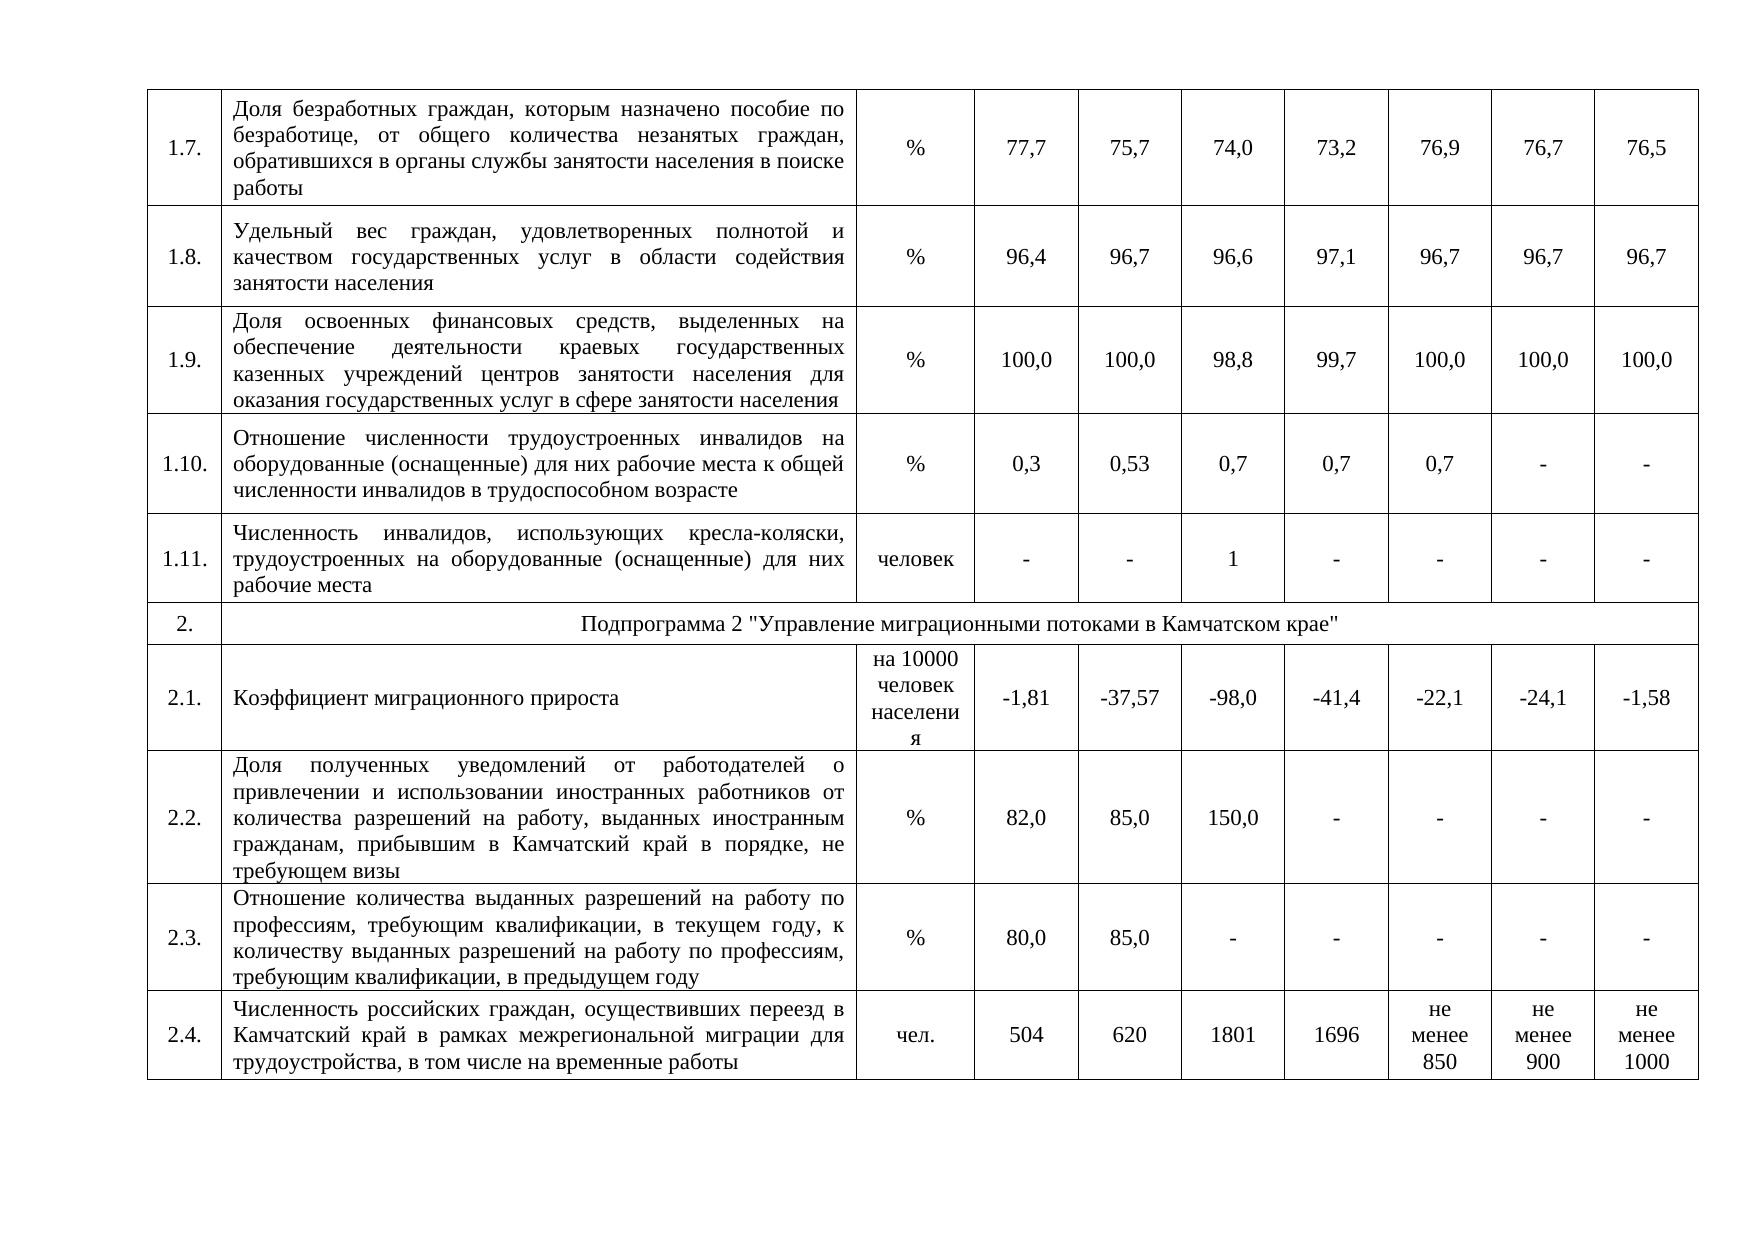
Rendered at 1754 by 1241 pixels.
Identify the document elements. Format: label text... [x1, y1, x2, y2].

table_cell 74,0 [1182, 90, 1284, 205]
table_cell 2.2. [148, 751, 221, 883]
table_cell - [1595, 414, 1698, 513]
table_cell - [1285, 884, 1388, 990]
table_cell 0,7 [1285, 414, 1388, 513]
table_cell 2.1. [148, 645, 221, 750]
table_cell - [975, 514, 1078, 602]
table_cell Отношение численности трудоустроенных инвалидов на оборудованные (оснащенные) для них рабочие места к общей численности инвалидов в трудоспособном возрасте [222, 414, 856, 513]
table_cell 76,5 [1595, 90, 1698, 205]
table_cell 0,53 [1079, 414, 1181, 513]
table_cell Доля полученных уведомлений от работодателей о привлечении и использовании иностранных работников от количества разрешений на работу, выданных иностранным гражданам, прибывшим в Камчатский край в порядке, не требующем визы [222, 751, 856, 883]
table_cell - [1079, 514, 1181, 602]
table_cell 1.7. [148, 90, 221, 205]
table_cell Доля освоенных финансовых средств, выделенных на обеспечение деятельности краевых государственных казенных учреждений центров занятости населения для оказания государственных услуг в сфере занятости населения [222, 307, 856, 412]
table_cell -98,0 [1182, 645, 1284, 750]
table_cell Подпрограмма 2 "Управление миграционными потоками в Камчатском крае" [222, 603, 1698, 644]
table_cell % [857, 307, 974, 412]
table_cell 0,3 [975, 414, 1078, 513]
table_cell -41,4 [1285, 645, 1388, 750]
table_cell 99,7 [1285, 307, 1388, 412]
table_cell 77,7 [975, 90, 1078, 205]
table_cell - [1389, 751, 1491, 883]
table_cell 97,1 [1285, 206, 1388, 306]
table_cell 0,7 [1182, 414, 1284, 513]
table_cell Численность инвалидов, использующих кресла-коляски, трудоустроенных на оборудованные (оснащенные) для них рабочие места [222, 514, 856, 602]
table_cell % [857, 751, 974, 883]
table_cell -1,81 [975, 645, 1078, 750]
table_cell 100,0 [1492, 307, 1594, 412]
table_cell - [1182, 884, 1284, 990]
table_cell - [1595, 514, 1698, 602]
table_cell 75,7 [1079, 90, 1181, 205]
table_cell 80,0 [975, 884, 1078, 990]
table_cell - [1492, 751, 1594, 883]
table_cell 1696 [1285, 991, 1388, 1078]
table_cell 2. [148, 603, 221, 644]
table_cell - [1389, 514, 1491, 602]
table_cell 96,6 [1182, 206, 1284, 306]
table_cell 76,9 [1389, 90, 1491, 205]
table_cell 0,7 [1389, 414, 1491, 513]
table_cell Коэффициент миграционного прироста [222, 645, 856, 750]
table_cell 85,0 [1079, 751, 1181, 883]
table_cell 96,7 [1389, 206, 1491, 306]
table_cell не менее 1000 [1595, 991, 1698, 1078]
table_cell Отношение количества выданных разрешений на работу по профессиям, требующим квалификации, в текущем году, к количеству выданных разрешений на работу по профессиям, требующим квалификации, в предыдущем году [222, 884, 856, 990]
table_cell - [1285, 514, 1388, 602]
table_cell % [857, 90, 974, 205]
table_cell % [857, 414, 974, 513]
table_cell чел. [857, 991, 974, 1078]
table_cell -1,58 [1595, 645, 1698, 750]
table_cell Численность российских граждан, осуществивших переезд в Камчатский край в рамках межрегиональной миграции для трудоустройства, в том числе на временные работы [222, 991, 856, 1078]
table_cell - [1492, 884, 1594, 990]
table_cell 96,4 [975, 206, 1078, 306]
table_cell -22,1 [1389, 645, 1491, 750]
table_cell 1801 [1182, 991, 1284, 1078]
table_cell 1.8. [148, 206, 221, 306]
table_cell -37,57 [1079, 645, 1181, 750]
table_cell % [857, 884, 974, 990]
table_cell -24,1 [1492, 645, 1594, 750]
table_cell - [1492, 414, 1594, 513]
table_cell 100,0 [1079, 307, 1181, 412]
table_cell 100,0 [1389, 307, 1491, 412]
table_cell 504 [975, 991, 1078, 1078]
table_cell % [857, 206, 974, 306]
table_cell 2.3. [148, 884, 221, 990]
table_cell 1.10. [148, 414, 221, 513]
table_cell 100,0 [975, 307, 1078, 412]
table_cell 1.11. [148, 514, 221, 602]
table_cell - [1492, 514, 1594, 602]
table_cell 96,7 [1595, 206, 1698, 306]
table_cell Доля безработных граждан, которым назначено пособие по безработице, от общего количества незанятых граждан, обратившихся в органы службы занятости населения в поиске работы [222, 90, 856, 205]
table_cell 2.4. [148, 991, 221, 1078]
table_cell 1.9. [148, 307, 221, 412]
table_cell 76,7 [1492, 90, 1594, 205]
table_cell человек [857, 514, 974, 602]
table_cell 73,2 [1285, 90, 1388, 205]
table_cell 100,0 [1595, 307, 1698, 412]
table_cell - [1595, 884, 1698, 990]
table_cell 82,0 [975, 751, 1078, 883]
table_cell не менее 850 [1389, 991, 1491, 1078]
table_cell на 10000 человек населения [857, 645, 974, 750]
table_cell - [1285, 751, 1388, 883]
table_cell не менее 900 [1492, 991, 1594, 1078]
table_cell 150,0 [1182, 751, 1284, 883]
table_cell - [1389, 884, 1491, 990]
table_cell 1 [1182, 514, 1284, 602]
table_cell 96,7 [1492, 206, 1594, 306]
table_cell 85,0 [1079, 884, 1181, 990]
table_cell Удельный вес граждан, удовлетворенных полнотой и качеством государственных услуг в области содействия занятости населения [222, 206, 856, 306]
table_cell - [1595, 751, 1698, 883]
table_cell 96,7 [1079, 206, 1181, 306]
table_cell 620 [1079, 991, 1181, 1078]
table_cell 98,8 [1182, 307, 1284, 412]
